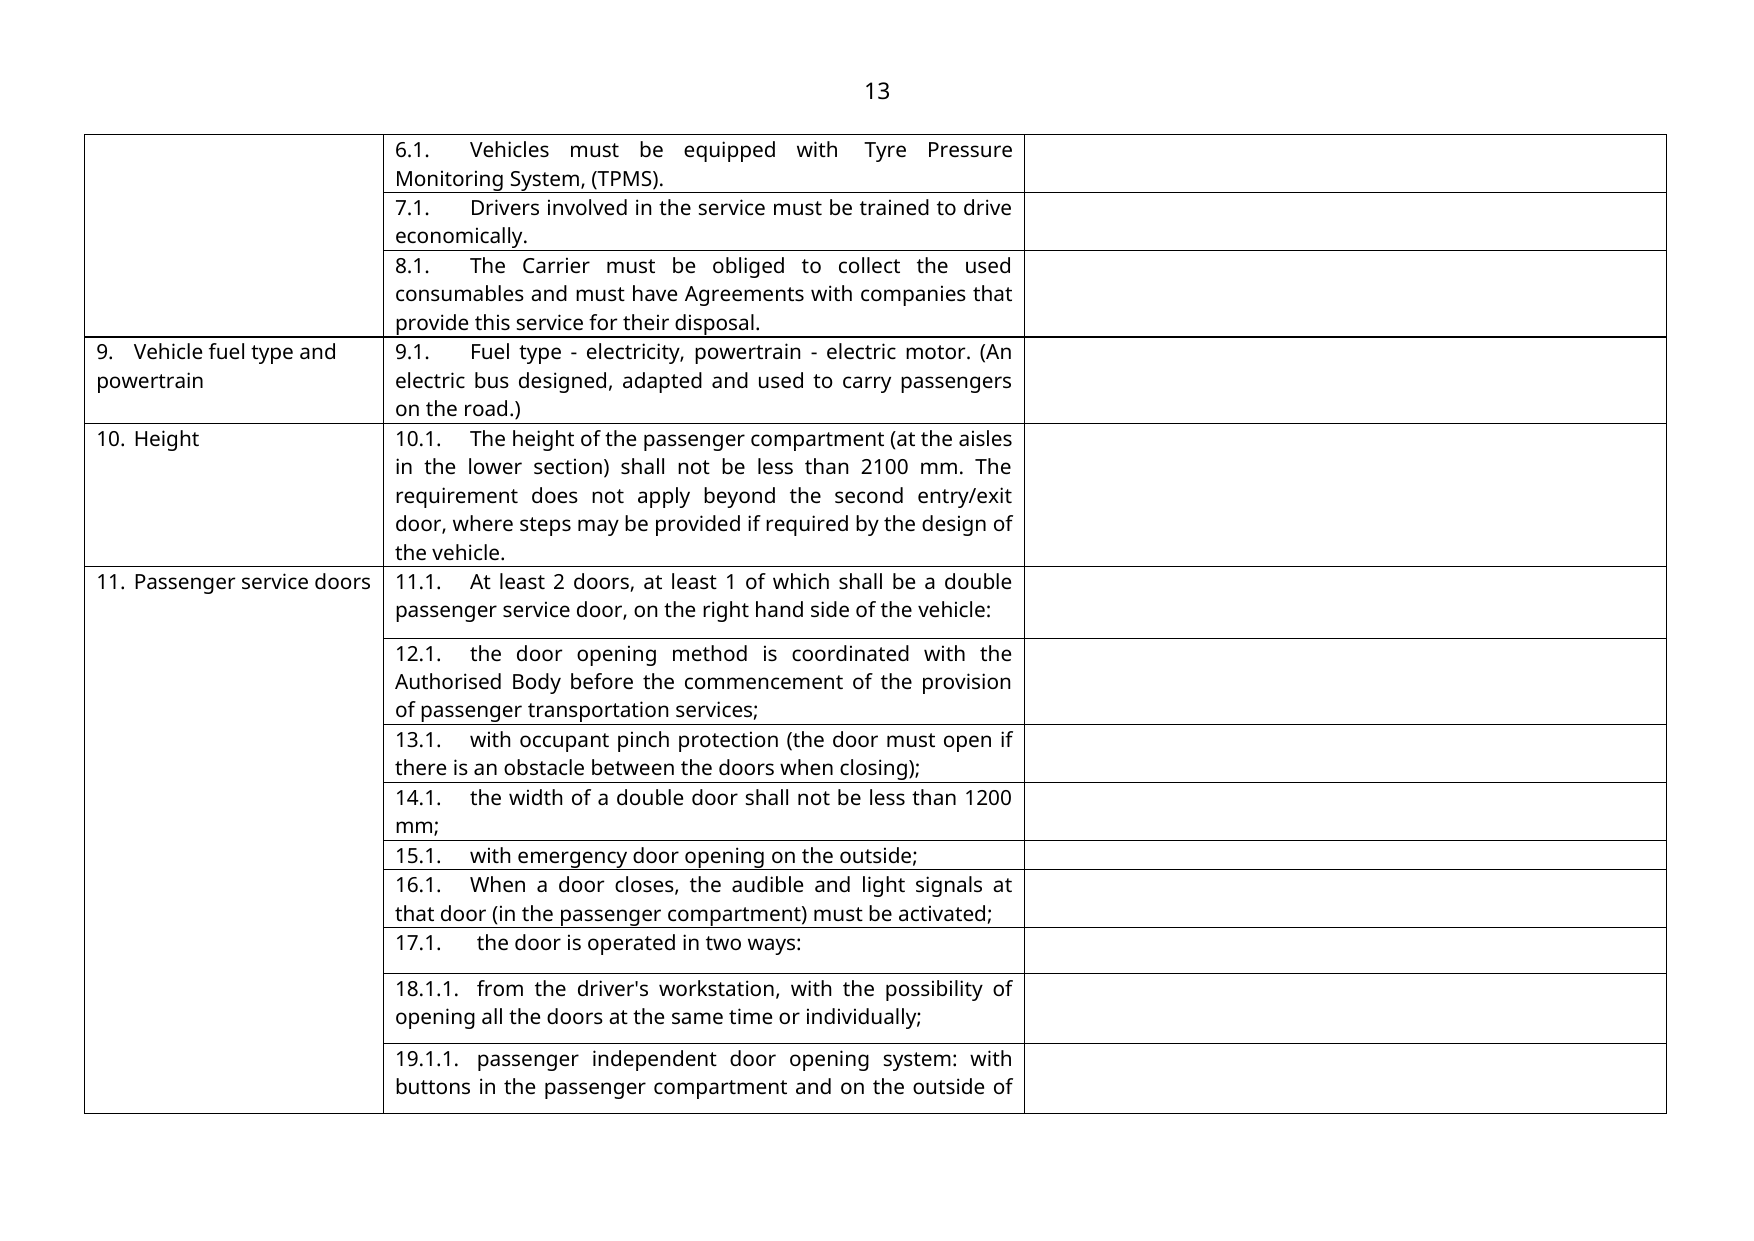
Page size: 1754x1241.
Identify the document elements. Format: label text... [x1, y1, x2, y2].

table_cell [1025, 338, 1666, 423]
table_cell [1025, 725, 1666, 782]
table_cell Drivers involved in the service must be trained to drive economically. [384, 193, 1024, 250]
table_cell Vehicles must be equipped with Tyre Pressure Monitoring System, (TPMS). [384, 135, 1024, 192]
table_cell the door is operated in two ways: [384, 928, 1024, 973]
table_cell [1025, 870, 1666, 927]
table_cell Vehicle fuel type and powertrain [85, 338, 383, 423]
table_cell [1025, 841, 1666, 869]
table_cell from the driver's workstation, with the possibility of opening all the doors at the same time or individually; [384, 974, 1024, 1043]
table_cell the door opening method is coordinated with the Authorised Body before the commencement of the provision of passenger transportation services; [384, 639, 1024, 724]
table_cell [1025, 193, 1666, 250]
table_cell Height [85, 424, 383, 566]
table_cell [1025, 639, 1666, 724]
table_cell the width of a double door shall not be less than 1200 mm; [384, 783, 1024, 840]
table_cell Passenger service doors [85, 567, 383, 1113]
table_cell [1025, 424, 1666, 566]
table_cell [1025, 251, 1666, 336]
table_cell with occupant pinch protection (the door must open if there is an obstacle between the doors when closing); [384, 725, 1024, 782]
table_cell [1025, 783, 1666, 840]
table_cell When a door closes, the audible and light signals at that door (in the passenger compartment) must be activated; [384, 870, 1024, 927]
table_cell [1025, 1044, 1666, 1113]
table_cell [1025, 928, 1666, 973]
table_cell Fuel type - electricity, powertrain - electric motor. (An electric bus designed, adapted and used to carry passengers on the road.) [384, 338, 1024, 423]
table_cell [1025, 135, 1666, 192]
table_cell with emergency door opening on the outside; [384, 841, 1024, 869]
table_cell The height of the passenger compartment (at the aisles in the lower section) shall not be less than 2100 mm. The requirement does not apply beyond the second entry/exit door, where steps may be provided if required by the design of the vehicle. [384, 424, 1024, 566]
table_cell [384, 1044, 1024, 1113]
table_cell [1025, 567, 1666, 638]
table_cell At least 2 doors, at least 1 of which shall be a double passenger service door, on the right hand side of the vehicle: [384, 567, 1024, 638]
table_cell The Carrier must be obliged to collect the used consumables and must have Agreements with companies that provide this service for their disposal. [384, 251, 1024, 336]
table_cell [1025, 974, 1666, 1043]
